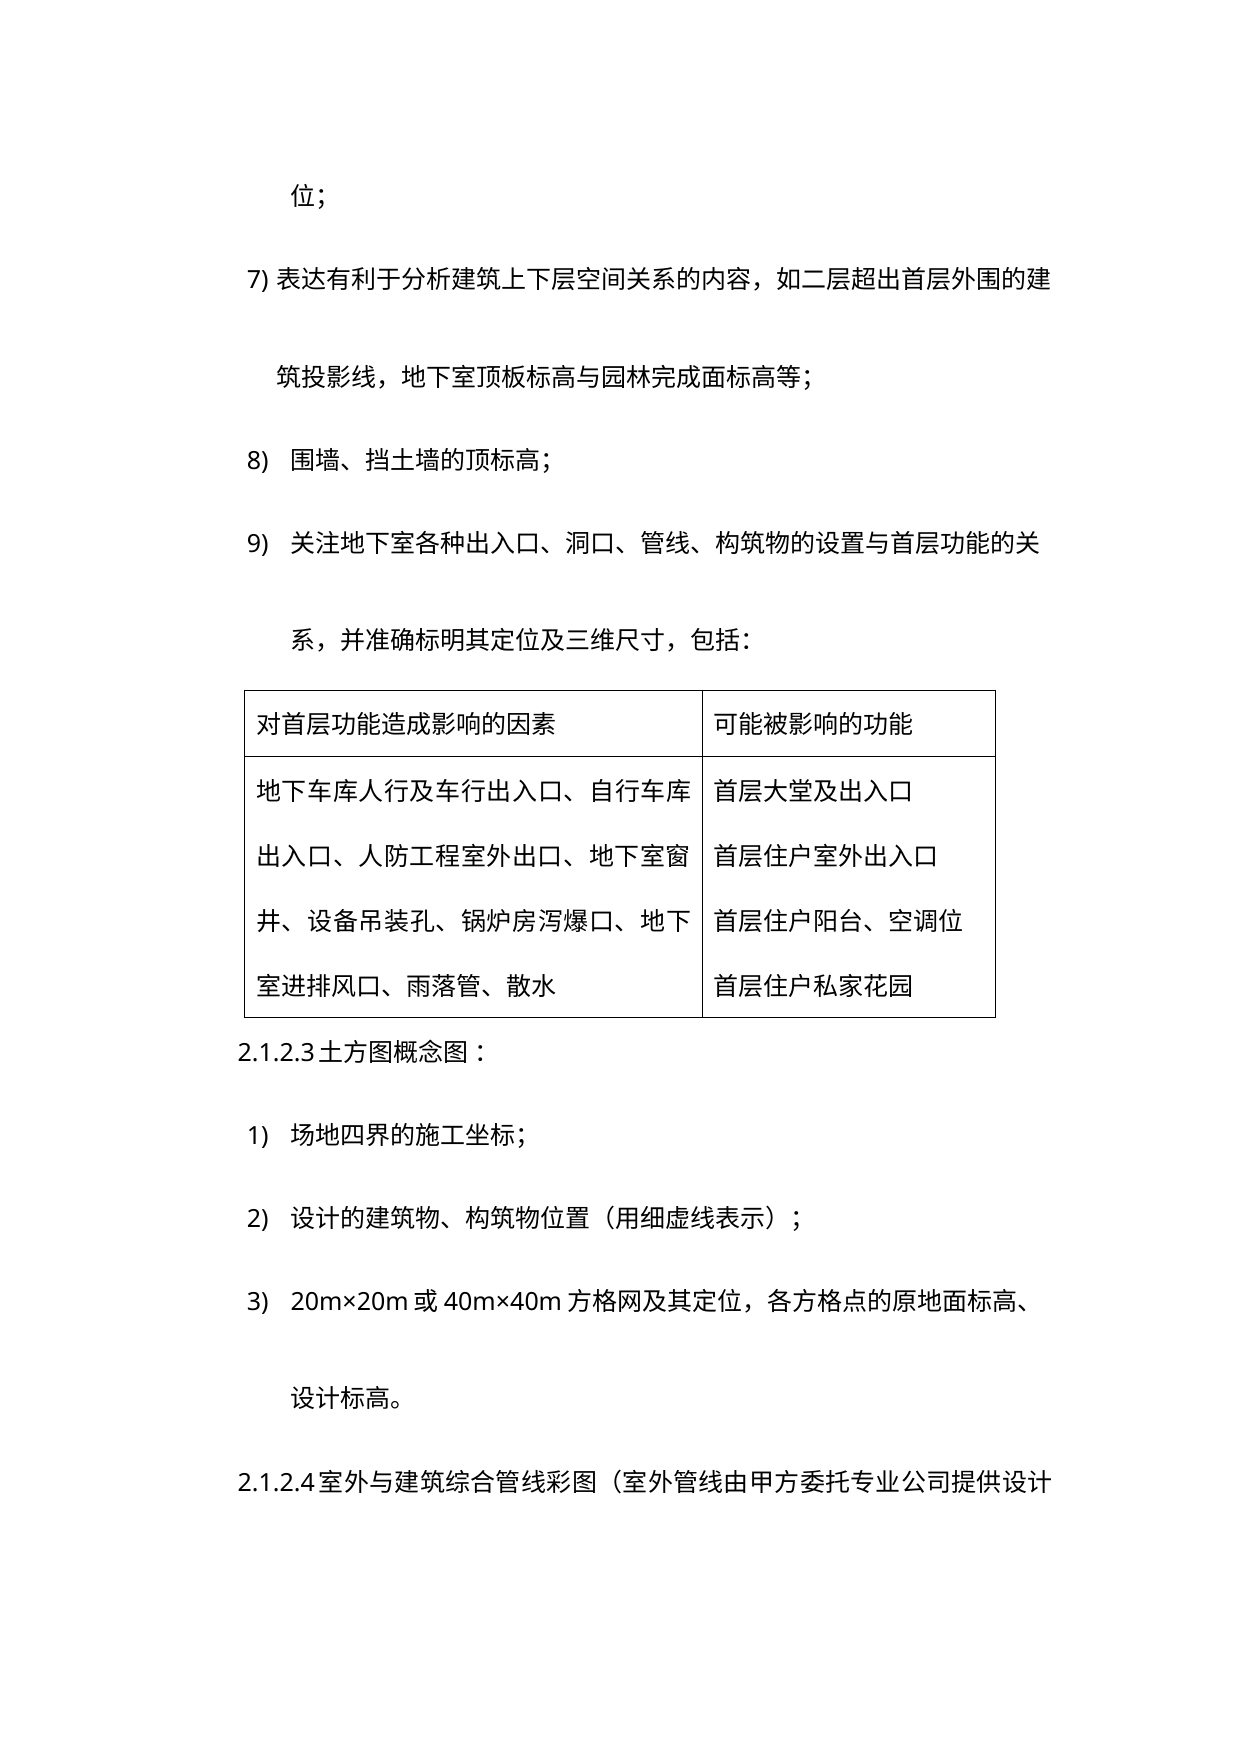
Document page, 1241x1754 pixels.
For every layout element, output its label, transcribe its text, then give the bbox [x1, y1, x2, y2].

list 20m×20m或40m×40m方格网及其定位，各方格点的原地面标高、设计标高。 [247, 1267, 1053, 1429]
list 围墙、挡土墙的顶标高； [247, 426, 1053, 491]
table_cell 首层大堂及出入口 首层住户室外出入口 首层住户阳台、空调位 首层住户私家花园 [703, 757, 995, 1017]
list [187, 1448, 1053, 1513]
list 土方图概念图 ： [187, 1018, 1053, 1083]
table_header 对首层功能造成影响的因素 [245, 691, 702, 756]
table_cell 地下车库人行及车行出入口、自行车库出入口、人防工程室外出口、地下室窗井、设备吊装孔、锅炉房泻爆口、地下室进排风口、雨落管、散水 [245, 757, 702, 1017]
list 表达有利于分析建筑上下层空间关系的内容，如二层超出首层外围的建筑投影线，地下室顶板标高与园林完成面标高等； [247, 245, 1053, 408]
table_header 可能被影响的功能 [703, 691, 995, 756]
list 设计的建筑物、构筑物位置（用细虚线表示）； [247, 1184, 1053, 1249]
list 关注地下室各种出入口、洞口、管线、构筑物的设置与首层功能的关系，并准确标明其定位及三维尺寸，包括： [247, 509, 1053, 671]
list 场地四界的施工坐标； [247, 1101, 1053, 1166]
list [247, 162, 1053, 227]
